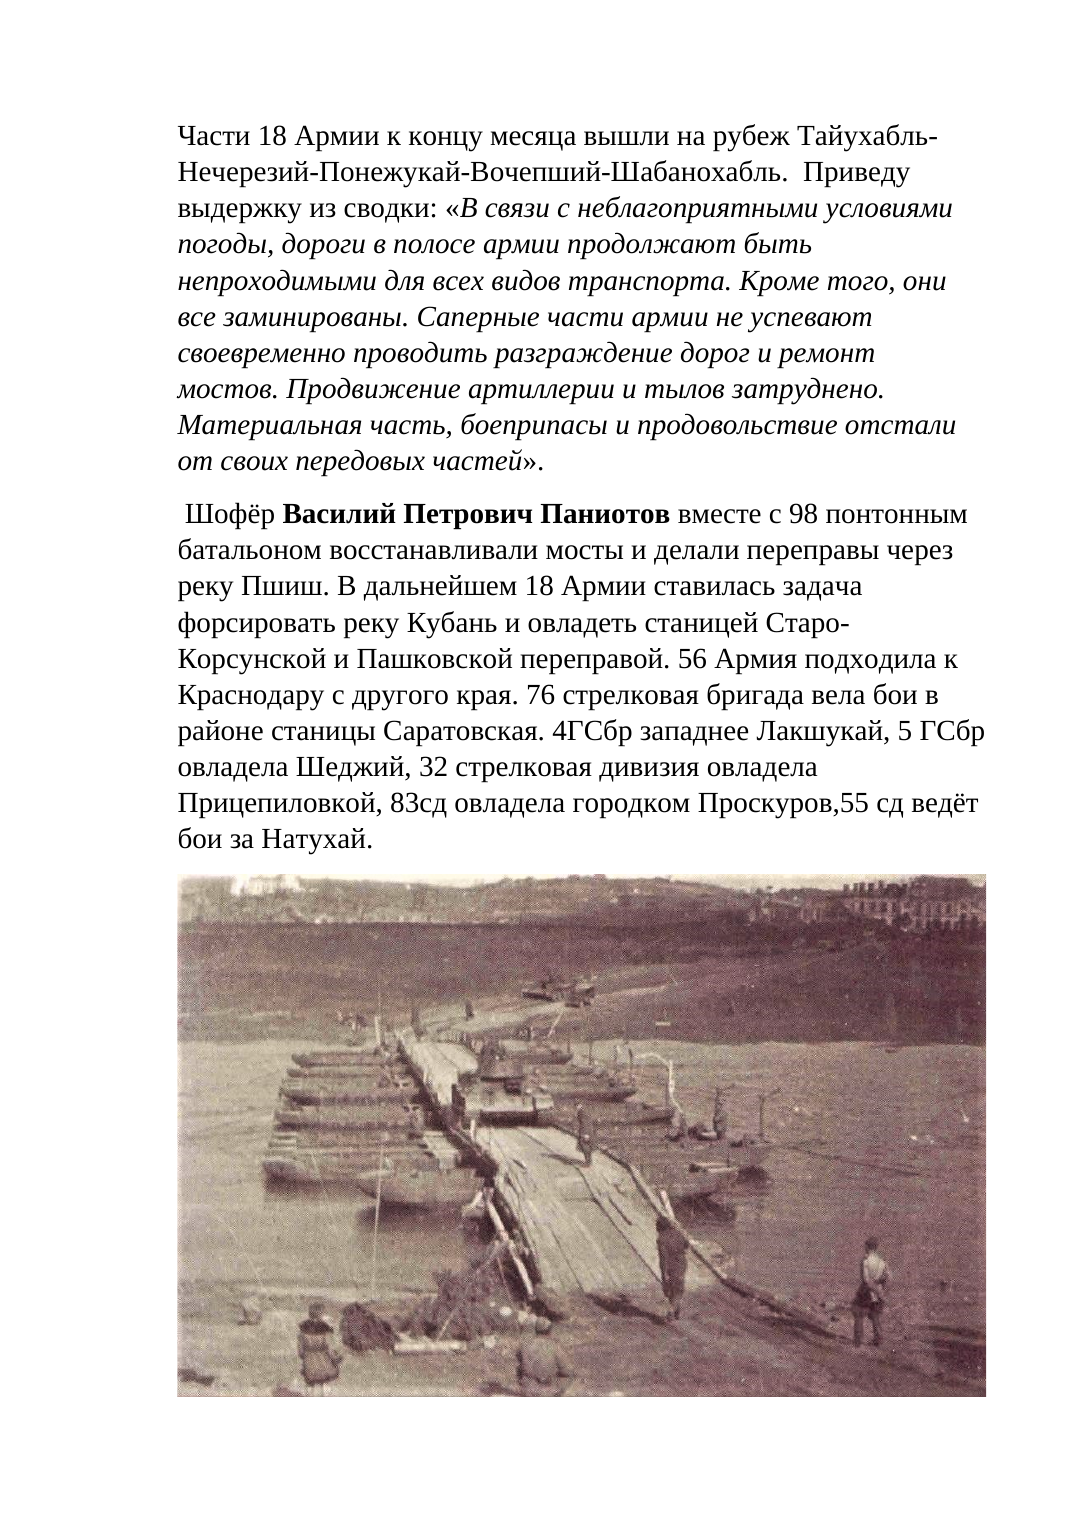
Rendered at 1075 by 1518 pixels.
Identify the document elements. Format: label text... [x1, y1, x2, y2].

picture [177, 874, 987, 1397]
text Части 18 Армии к концу месяца вышли на рубеж Тайухабль-Нечерезий-Понежукай-Вочепший-Шабанохабль. Приведу выдержку из сводки: «В связи с неблагоприятными условиями погоды, дороги в полосе армии продолжают быть непроходимыми для всех видов транспорта. Кроме того, они все заминированы. Саперные части армии не успевают своевременно проводить разграждение дорог и ремонт мостов. Продвижение артиллерии и тылов затруднено. Материальная часть, боеприпасы и продовольствие отстали от своих передовых частей». [177, 118, 986, 477]
text Шофёр Василий Петрович Паниотов вместе с 98 понтонным батальоном восстанавливали мосты и делали переправы через реку Пшиш. В дальнейшем 18 Армии ставилась задача форсировать реку Кубань и овладеть станицей Старо-Корсунской и Пашковской переправой. 56 Армия подходила к Краснодару с другого края. 76 стрелковая бригада вела бои в районе станицы Саратовская. 4ГСбр западнее Лакшукай, 5 ГСбр овладела Шеджий, 32 стрелковая дивизия овладела Прицепиловкой, 83сд овладела городком Проскуров,55 сд ведёт бои за Натухай. [177, 496, 986, 855]
